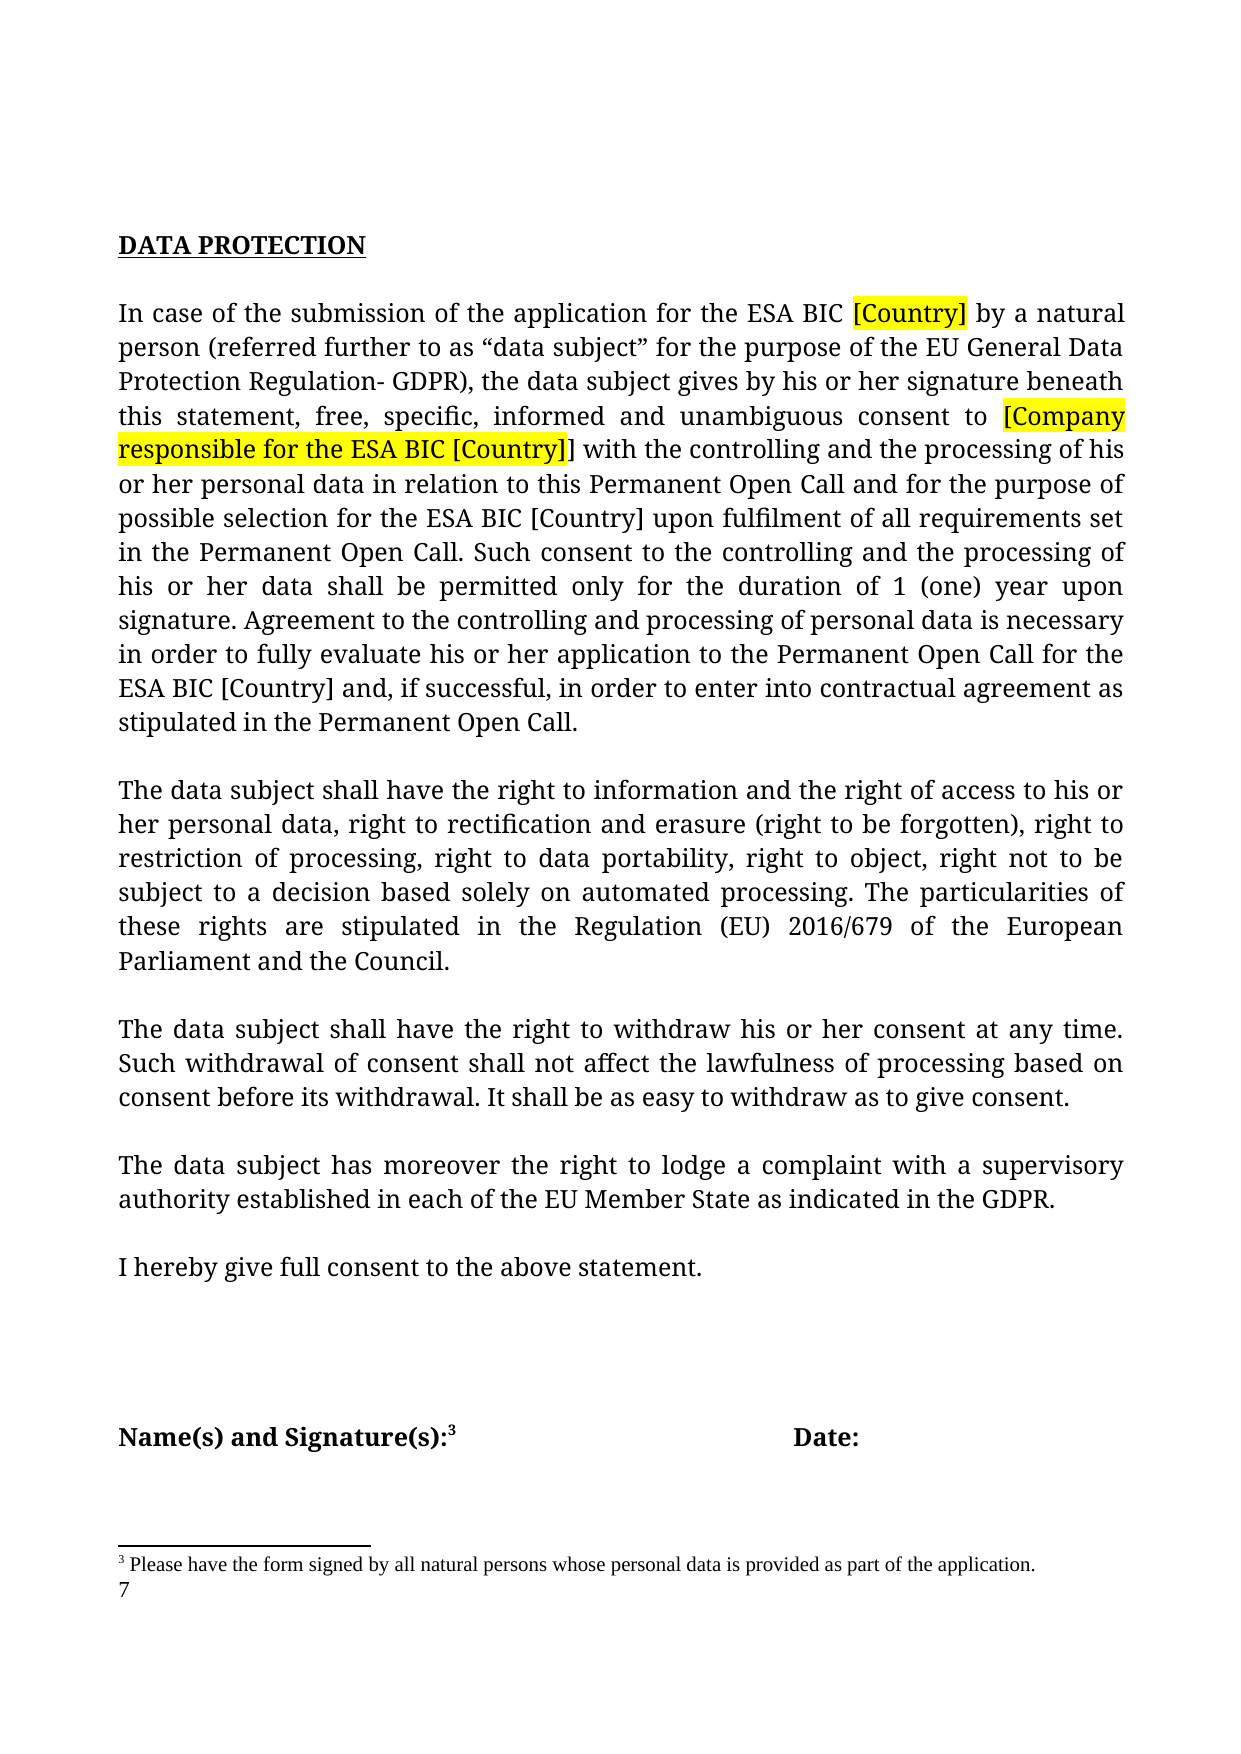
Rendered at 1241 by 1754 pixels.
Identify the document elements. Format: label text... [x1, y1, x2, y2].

text The data subject shall have the right to withdraw his or her consent at any time. Such withdrawal of consent shall not affect the lawfulness of processing based on consent before its withdrawal. It shall be as easy to withdraw as to give consent. [118, 1011, 1125, 1113]
text In case of the submission of the application for the ESA BIC [Country] by a natural person (referred further to as “data subject” for the purpose of the EU General Data Protection Regulation- GDPR), the data subject gives by his or her signature beneath this statement, free, specific, informed and unambiguous consent to [Company responsible for the ESA BIC [Country]] with the controlling and the processing of his or her personal data in relation to this Permanent Open Call and for the purpose of possible selection for the ESA BIC [Country] upon fulfilment of all requirements set in the Permanent Open Call. Such consent to the controlling and the processing of his or her data shall be permitted only for the duration of 1 (one) year upon signature. Agreement to the controlling and processing of personal data is necessary in order to fully evaluate his or her application to the Permanent Open Call for the ESA BIC [Country] and, if successful, in order to enter into contractual agreement as stipulated in the Permanent Open Call. [118, 296, 1125, 739]
text The data subject shall have the right to information and the right of access to his or her personal data, right to rectification and erasure (right to be forgotten), right to restriction of processing, right to data portability, right to object, right not to be subject to a decision based solely on automated processing. The particularities of these rights are stipulated in the Regulation (EU) 2016/679 of the European Parliament and the Council. [118, 773, 1125, 977]
text I hereby give full consent to the above statement. [118, 1250, 1125, 1284]
text The data subject has moreover the right to lodge a complaint with a supervisory authority established in each of the EU Member State as indicated in the GDPR. [118, 1147, 1125, 1216]
text Name(s) and Signature(s): Date: [118, 1420, 1125, 1454]
text DATA PROTECTION [118, 228, 1125, 262]
